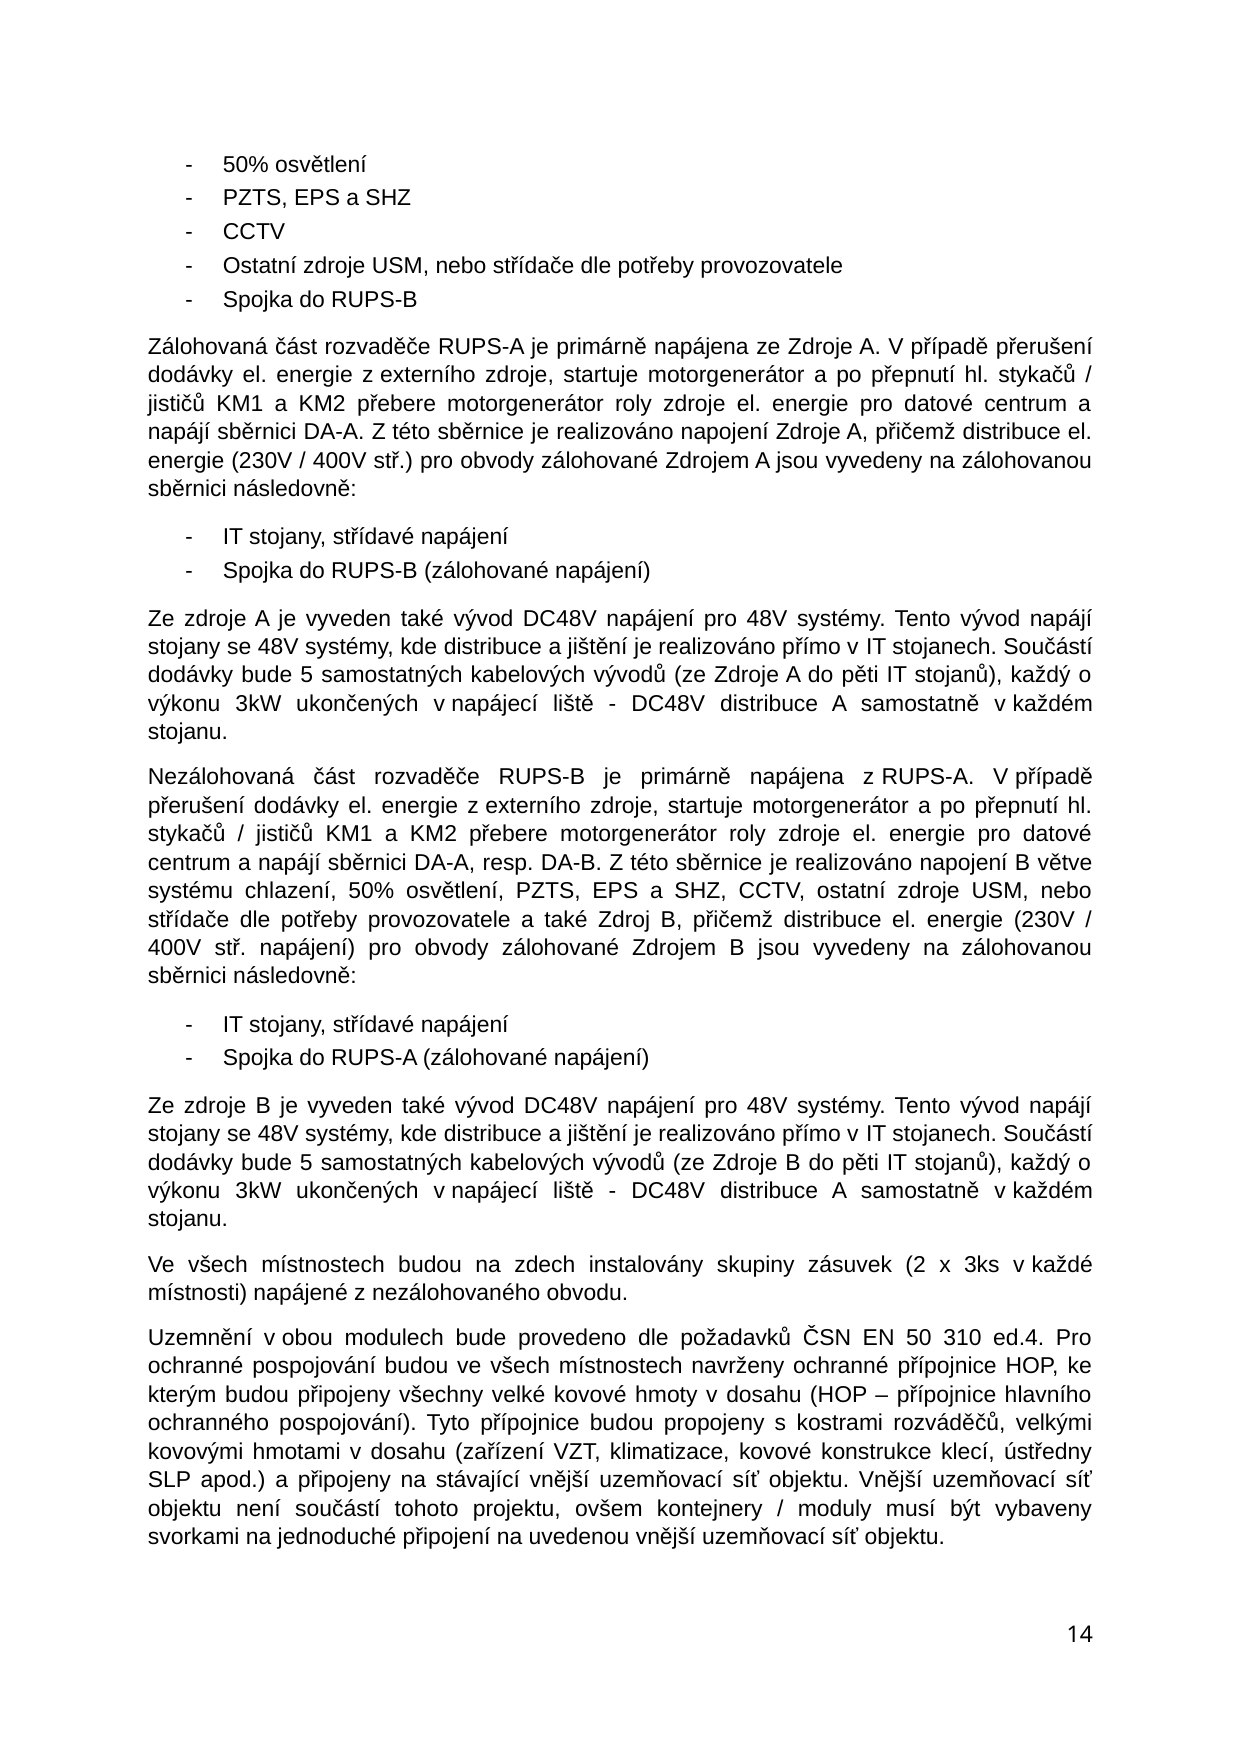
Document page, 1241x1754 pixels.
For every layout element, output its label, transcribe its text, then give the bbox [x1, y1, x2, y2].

list CCTV [185, 215, 1093, 246]
list Spojka do RUPS-A (zálohované napájení) [185, 1041, 1093, 1072]
text Uzemnění v obou modulech bude provedeno dle požadavků ČSN EN 50 310 ed.4. Pro ochranné pospojování budou ve všech místnostech navrženy ochranné přípojnice HOP, ke kterým budou připojeny všechny velké kovové hmoty v dosahu (HOP – přípojnice hlavního ochranného pospojování). Tyto přípojnice budou propojeny s kostrami rozváděčů, velkými kovovými hmotami v dosahu (zařízení VZT, klimatizace, kovové konstrukce klecí, ústředny SLP apod.) a připojeny na stávající vnější uzemňovací síť objektu. Vnější uzemňovací síť objektu není součástí tohoto projektu, ovšem kontejnery / moduly musí být vybaveny svorkami na jednoduché připojení na uvedenou vnější uzemňovací síť objektu. [148, 1324, 1093, 1549]
list PZTS, EPS a SHZ [185, 181, 1093, 213]
text Ze zdroje B je vyveden také vývod DC48V napájení pro 48V systémy. Tento vývod napájí stojany se 48V systémy, kde distribuce a jištění je realizováno přímo v IT stojanech. Součástí dodávky bude 5 samostatných kabelových vývodů (ze Zdroje B do pěti IT stojanů), každý o výkonu 3kW ukončených v napájecí liště - DC48V distribuce A samostatně v každém stojanu. [148, 1092, 1093, 1232]
list 50% osvětlení [185, 148, 1093, 179]
list Spojka do RUPS-B [185, 283, 1093, 314]
text Zálohovaná část rozvaděče RUPS-A je primárně napájena ze Zdroje A. V případě přerušení dodávky el. energie z externího zdroje, startuje motorgenerátor a po přepnutí hl. stykačů / jističů KM1 a KM2 přebere motorgenerátor roly zdroje el. energie pro datové centrum a napájí sběrnici DA-A. Z této sběrnice je realizováno napojení Zdroje A, přičemž distribuce el. energie (230V / 400V stř.) pro obvody zálohované Zdrojem A jsou vyvedeny na zálohovanou sběrnici následovně: [148, 333, 1093, 502]
text Ze zdroje A je vyveden také vývod DC48V napájení pro 48V systémy. Tento vývod napájí stojany se 48V systémy, kde distribuce a jištění je realizováno přímo v IT stojanech. Součástí dodávky bude 5 samostatných kabelových vývodů (ze Zdroje A do pěti IT stojanů), každý o výkonu 3kW ukončených v napájecí liště - DC48V distribuce A samostatně v každém stojanu. [148, 604, 1093, 744]
list IT stojany, střídavé napájení [185, 520, 1093, 552]
list Ostatní zdroje USM, nebo střídače dle potřeby provozovatele [185, 249, 1093, 280]
text Nezálohovaná část rozvaděče RUPS-B je primárně napájena z RUPS-A. V případě přerušení dodávky el. energie z externího zdroje, startuje motorgenerátor a po přepnutí hl. stykačů / jističů KM1 a KM2 přebere motorgenerátor roly zdroje el. energie pro datové centrum a napájí sběrnici DA-A, resp. DA-B. Z této sběrnice je realizováno napojení B větve systému chlazení, 50% osvětlení, PZTS, EPS a SHZ, CCTV, ostatní zdroje USM, nebo střídače dle potřeby provozovatele a také Zdroj B, přičemž distribuce el. energie (230V / 400V stř. napájení) pro obvody zálohované Zdrojem B jsou vyvedeny na zálohovanou sběrnici následovně: [148, 763, 1093, 989]
text Ve všech místnostech budou na zdech instalovány skupiny zásuvek (2 x 3ks v každé místnosti) napájené z nezálohovaného obvodu. [148, 1251, 1093, 1305]
list IT stojany, střídavé napájení [185, 1007, 1093, 1039]
list Spojka do RUPS-B (zálohované napájení) [185, 554, 1093, 585]
